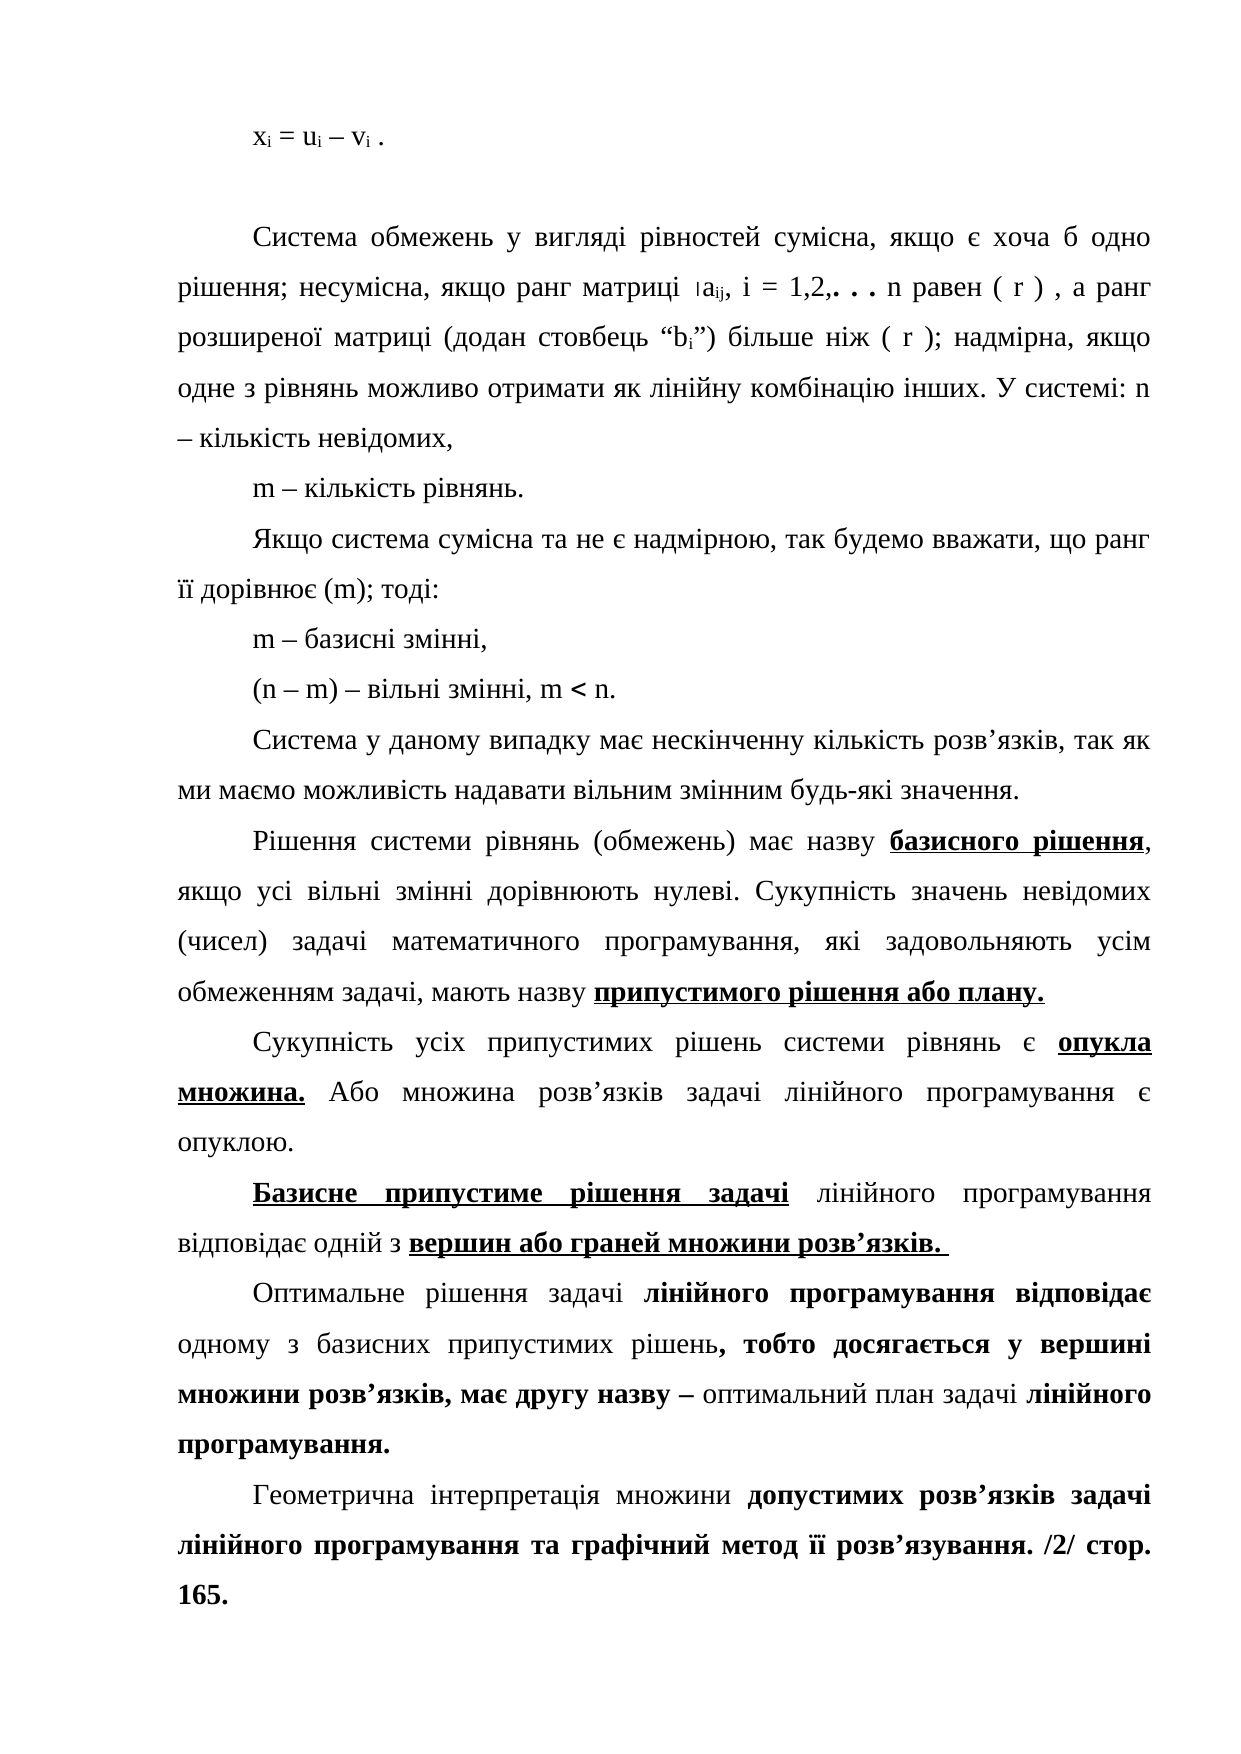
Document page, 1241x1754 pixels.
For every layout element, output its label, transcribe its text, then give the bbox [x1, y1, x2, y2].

text Якщо система сумісна та не є надмірною, так будемо вважати, що ранг її дорівнює (m); тоді: [177, 521, 1152, 604]
subtitle Система обмежень у вигляді рівностей сумісна, якщо є хоча б одно рішення; несумісна, якщо ранг матриці aij, i = 1,2,. . . n равен ( r ) , а ранг розширеної матриці (додан стовбець “bi”) більше ніж ( r ); надмірна, якщо одне з рівнянь можливо отримати як лінійну комбінацію інших. У системі: n – кількість невідомих, [177, 219, 1152, 454]
text Сукупність усіх припустимих рішень системи рівнянь є опукла множина. Або множина розв’язків задачі лінійного програмування є опуклою. [177, 1024, 1152, 1158]
text Геометрична інтерпретація множини допустимих розв’язків задачі лінійного програмування та графічний метод її розв’язування. /2/ стор. 165. [177, 1477, 1152, 1611]
text Базисне припустиме рішення задачі лінійного програмування відповідає одній з вершин або граней множини розв’язків. [177, 1175, 1152, 1259]
text m – кількість рівнянь. [177, 470, 1152, 504]
text Рішення системи рівнянь (обмежень) має назву базисного рішення, якщо усі вільні змінні дорівнюють нулеві. Сукупність значень невідомих (чисел) задачі математичного програмування, які задовольняють усім обмеженням задачі, мають назву припустимого рішення або плану. [177, 823, 1152, 1007]
text xi = ui – vi . [177, 118, 1152, 152]
text Система у даному випадку має нескінченну кількість розв’язків, так як ми маємо можливість надавати вільним змінним будь-які значення. [177, 722, 1152, 806]
text Оптимальне рішення задачі лінійного програмування відповідає одному з базисних припустимих рішень, тобто досягається у вершині множини розв’язків, має другу назву – оптимальний план задачі лінійного програмування. [177, 1276, 1152, 1460]
text m – базисні змінні, [177, 621, 1152, 655]
text (n – m) – вільні змінні, m n. [177, 672, 1152, 705]
